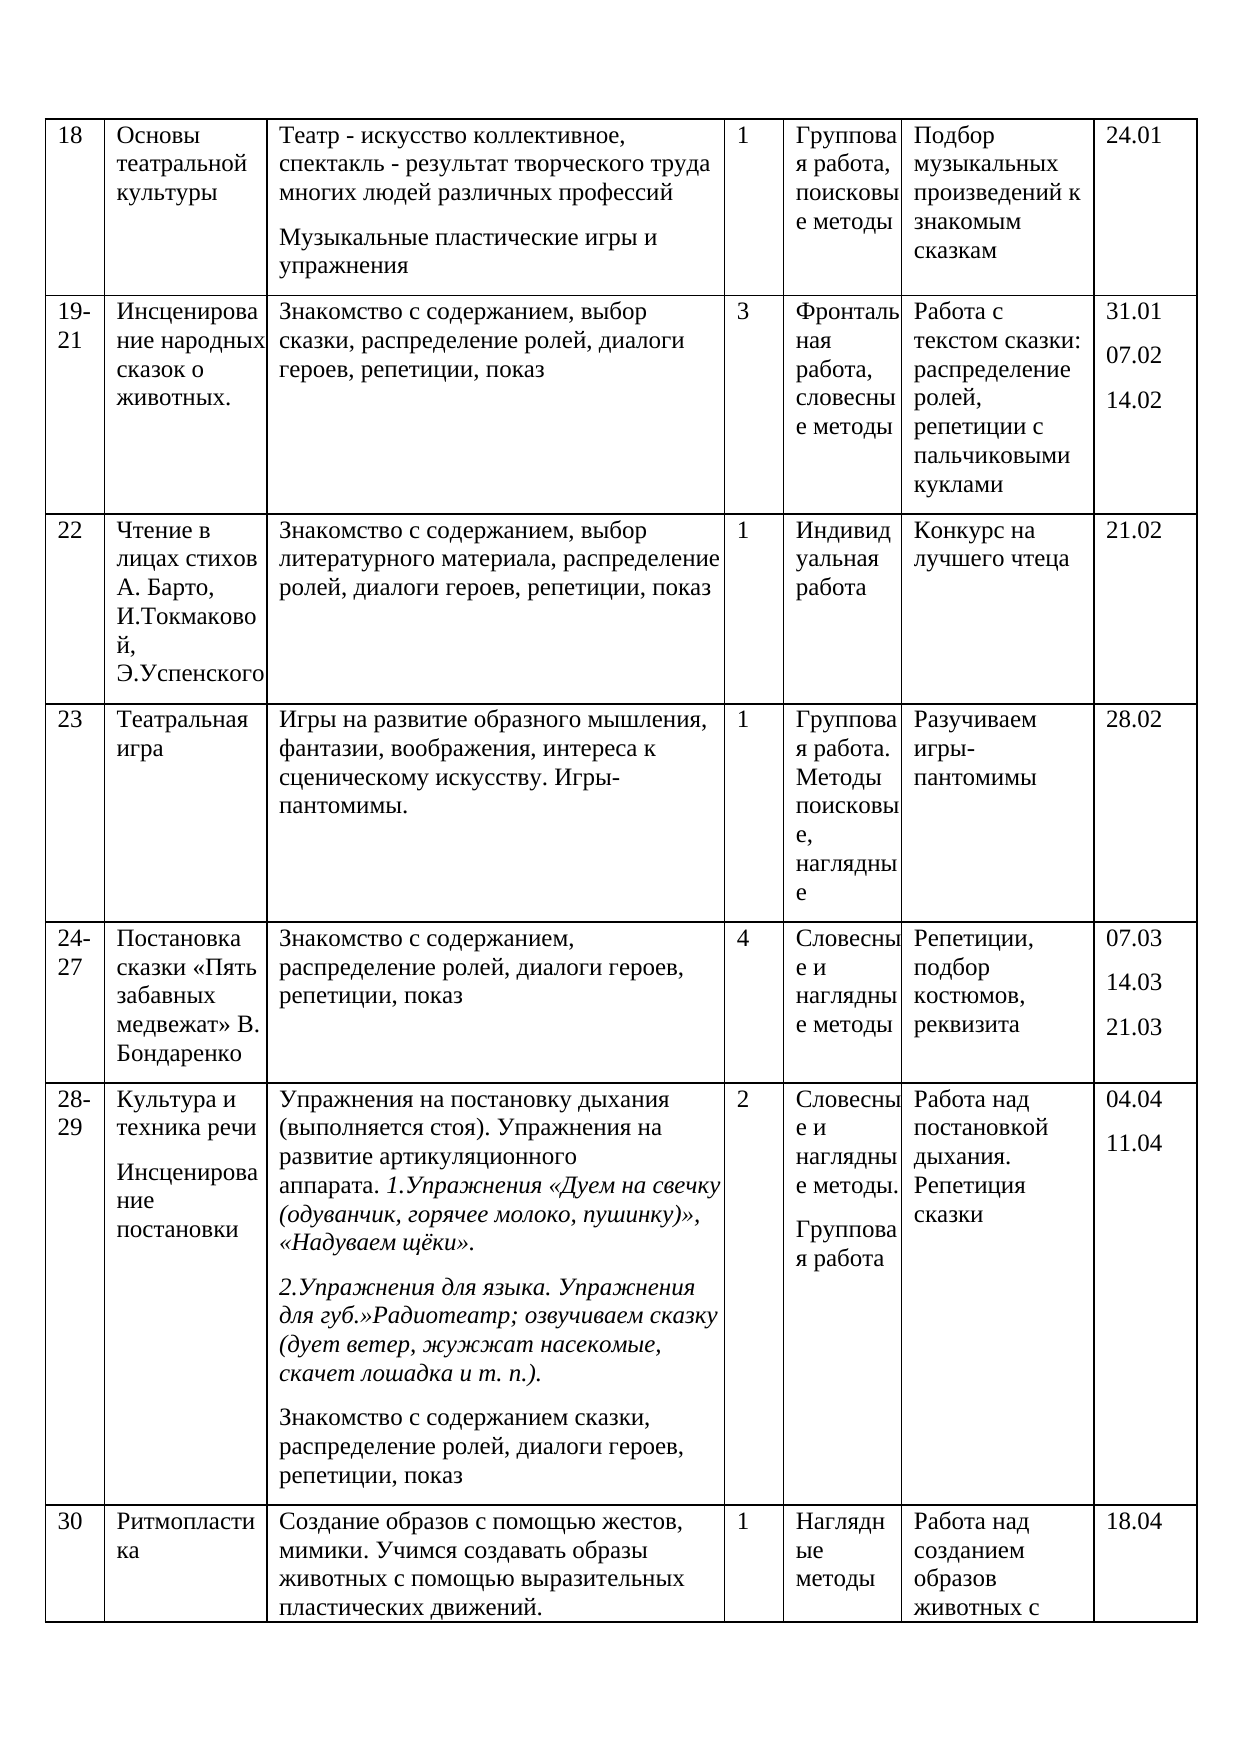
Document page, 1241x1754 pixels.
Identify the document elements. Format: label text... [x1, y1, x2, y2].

table_cell Разучиваем игры-пантомимы [902, 705, 1093, 921]
table_cell 28.02 [1095, 705, 1196, 921]
table_cell 24.01 [1095, 120, 1196, 295]
table_cell Индивидуальная работа [784, 515, 901, 703]
table_cell 4 [725, 923, 783, 1082]
table_cell Театр - искусство коллективное, спектакль - результат творческого труда многих людей различных профессий Музыкальные пластические игры и упражнения [268, 120, 724, 295]
table_cell Словесные и наглядные методы [784, 923, 901, 1082]
table_cell Постановка сказки «Пять забавных медвежат» В. Бондаренко [105, 923, 266, 1082]
table_cell Упражнения на постановку дыхания (выполняется стоя). Упражнения на развитие артикуляционного аппарата. 1.Упражнения «Дуем на свечку (одуванчик, горячее молоко, пушинку)», «Надуваем щёки». 2.Упражнения для языка. Упражнения для губ.»Радиотеатр; озвучиваем сказку (дует ветер, жужжат насекомые, скачет лошадка и т. п.). Знакомство с содержанием сказки, распределение ролей, диалоги героев, репетиции, показ [268, 1084, 724, 1504]
table_cell Групповая работа. Методы поисковые, наглядные [784, 705, 901, 921]
table_cell 28-29 [46, 1084, 104, 1504]
table_cell 23 [46, 705, 104, 921]
table_cell 07.03 14.03 21.03 [1095, 923, 1196, 1082]
table_cell 24-27 [46, 923, 104, 1082]
table_cell 21.02 [1095, 515, 1196, 703]
table_cell 1 [725, 515, 783, 703]
table_cell Театральная игра [105, 705, 266, 921]
table_cell 04.04 11.04 [1095, 1084, 1196, 1504]
table_cell 30 [46, 1506, 104, 1621]
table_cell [902, 1506, 1093, 1621]
table_cell 18.04 [1095, 1506, 1196, 1621]
table_cell Основы театральной культуры [105, 120, 266, 295]
table_cell Наглядные методы [784, 1506, 901, 1621]
table_cell 1 [725, 705, 783, 921]
table_cell 1 [725, 120, 783, 295]
table_cell Ритмопластика [105, 1506, 266, 1621]
table_cell Культура и техника речи Инсценирование постановки [105, 1084, 266, 1504]
table_cell Работа над постановкой дыхания. Репетиция сказки [902, 1084, 1093, 1504]
table_cell Игры на развитие образного мышления, фантазии, воображения, интереса к сценическому искусству. Игры-пантомимы. [268, 705, 724, 921]
table_cell Репетиции, подбор костюмов, реквизита [902, 923, 1093, 1082]
table_cell Знакомство с содержанием, выбор сказки, распределение ролей, диалоги героев, репетиции, показ [268, 296, 724, 513]
table_cell Конкурс на лучшего чтеца [902, 515, 1093, 703]
table_cell Чтение в лицах стихов А. Барто, И.Токмаковой, Э.Успенского [105, 515, 266, 703]
table_cell 3 [725, 296, 783, 513]
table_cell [268, 1506, 724, 1621]
table_cell 31.01 07.02 14.02 [1095, 296, 1196, 513]
table_cell Инсценирование народных сказок о животных. [105, 296, 266, 513]
table_cell Знакомство с содержанием, выбор литературного материала, распределение ролей, диалоги героев, репетиции, показ [268, 515, 724, 703]
table_cell 2 [725, 1084, 783, 1504]
table_cell 19-21 [46, 296, 104, 513]
table_cell Фронтальная работа, словесные методы [784, 296, 901, 513]
table_cell Знакомство с содержанием, распределение ролей, диалоги героев, репетиции, показ [268, 923, 724, 1082]
table_cell Словесные и наглядные методы. Групповая работа [784, 1084, 901, 1504]
table_cell Работа с текстом сказки: распределение ролей, репетиции с пальчиковыми куклами [902, 296, 1093, 513]
table_cell 18 [46, 120, 104, 295]
table_cell 22 [46, 515, 104, 703]
table_cell 1 [725, 1506, 783, 1621]
table_cell Подбор музыкальных произведений к знакомым сказкам [902, 120, 1093, 295]
table_cell Групповая работа, поисковые методы [784, 120, 901, 295]
